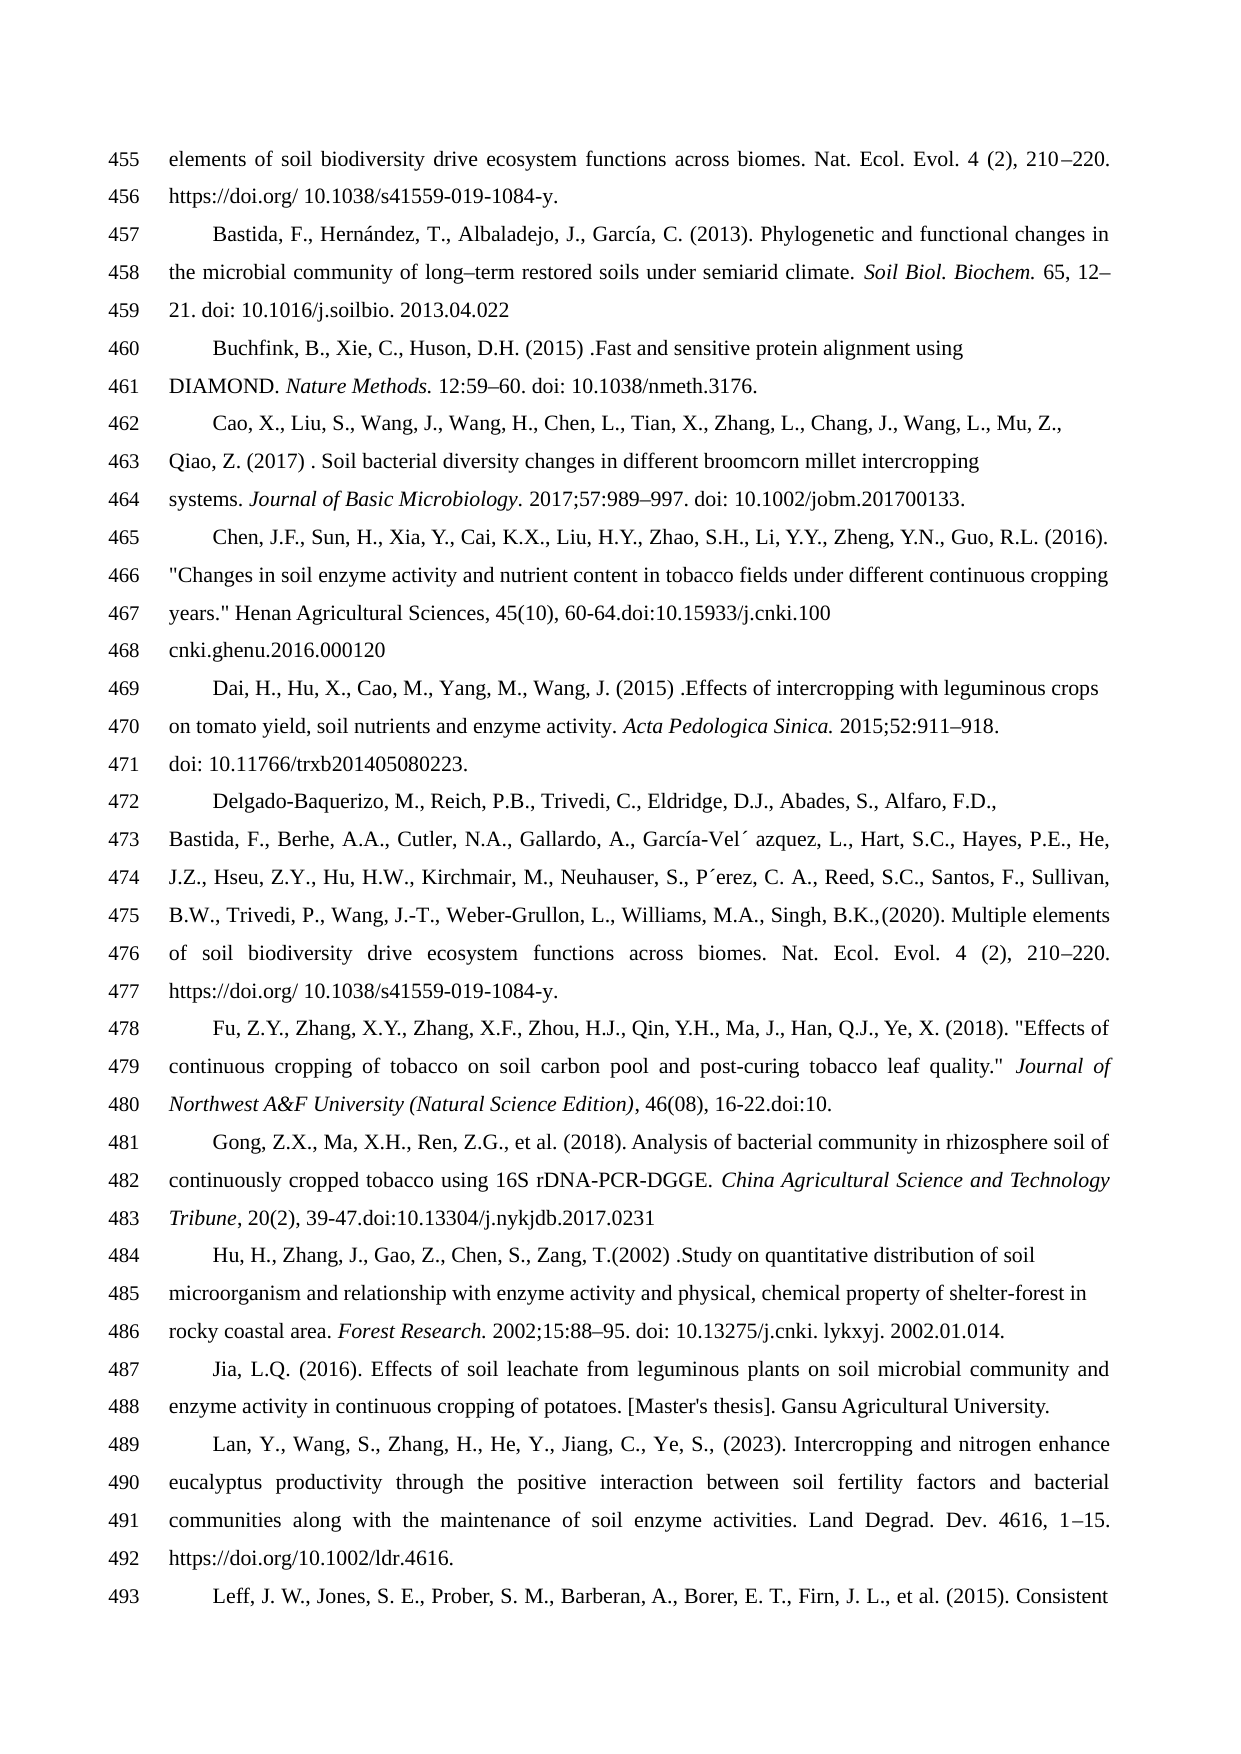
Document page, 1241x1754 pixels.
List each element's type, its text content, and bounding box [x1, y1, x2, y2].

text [169, 1583, 1110, 1608]
text Cao, X., Liu, S., Wang, J., Wang, H., Chen, L., Tian, X., Zhang, L., Chang, J., Wang, L., Mu, Z., Qiao, Z. (2017) . Soil bacterial diversity changes in different broomcorn millet intercropping systems. Journal of Basic Microbiology. 2017;57:989–997. doi: 10.1002/jobm.201700133. [169, 410, 1110, 511]
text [169, 146, 1110, 209]
text Dai, H., Hu, X., Cao, M., Yang, M., Wang, J. (2015) .Effects of intercropping with leguminous crops on tomato yield, soil nutrients and enzyme activity. Acta Pedologica Sinica. 2015;52:911–918. doi: 10.11766/trxb201405080223. [169, 675, 1110, 776]
text Gong, Z.X., Ma, X.H., Ren, Z.G., et al. (2018). Analysis of bacterial community in rhizosphere soil of continuously cropped tobacco using 16S rDNA-PCR-DGGE. China Agricultural Science and Technology Tribune, 20(2), 39-47.doi:10.13304/j.nykjdb.2017.0231 [169, 1129, 1110, 1230]
text cnki.ghenu.2016.000120 [169, 637, 1110, 662]
text Buchfink, B., Xie, C., Huson, D.H. (2015) .Fast and sensitive protein alignment using DIAMOND. Nature Methods. 12:59–60. doi: 10.1038/nmeth.3176. [169, 335, 1110, 398]
text Lan, Y., Wang, S., Zhang, H., He, Y., Jiang, C., Ye, S., (2023). Intercropping and nitrogen enhance eucalyptus productivity through the positive interaction between soil fertility factors and bacterial communities along with the maintenance of soil enzyme activities. Land Degrad. Dev. 4616, 1–15. https://doi.org/10.1002/ldr.4616. [169, 1431, 1110, 1570]
text Jia, L.Q. (2016). Effects of soil leachate from leguminous plants on soil microbial community and enzyme activity in continuous cropping of potatoes. [Master's thesis]. Gansu Agricultural University. [169, 1356, 1110, 1419]
text Bastida, F., Hernández, T., Albaladejo, J., García, C. (2013). Phylogenetic and functional changes in the microbial community of long–term restored soils under semiarid climate. Soil Biol. Biochem. 65, 12–21. doi: 10.1016/j.soilbio. 2013.04.022 [169, 221, 1110, 322]
text Fu, Z.Y., Zhang, X.Y., Zhang, X.F., Zhou, H.J., Qin, Y.H., Ma, J., Han, Q.J., Ye, X. (2018). "Effects of continuous cropping of tobacco on soil carbon pool and post-curing tobacco leaf quality." Journal of Northwest A&F University (Natural Science Edition), 46(08), 16-22.doi:10. [169, 1015, 1110, 1116]
text Hu, H., Zhang, J., Gao, Z., Chen, S., Zang, T.(2002) .Study on quantitative distribution of soil microorganism and relationship with enzyme activity and physical, chemical property of shelter-forest in rocky coastal area. Forest Research. 2002;15:88–95. doi: 10.13275/j.cnki. lykxyj. 2002.01.014. [169, 1242, 1110, 1343]
text Delgado-Baquerizo, M., Reich, P.B., Trivedi, C., Eldridge, D.J., Abades, S., Alfaro, F.D., [169, 788, 1110, 814]
text Chen, J.F., Sun, H., Xia, Y., Cai, K.X., Liu, H.Y., Zhao, S.H., Li, Y.Y., Zheng, Y.N., Guo, R.L. (2016). "Changes in soil enzyme activity and nutrient content in tobacco fields under different continuous cropping years." Henan Agricultural Sciences, 45(10), 60-64.doi:10.15933/j.cnki.100 [169, 524, 1110, 625]
